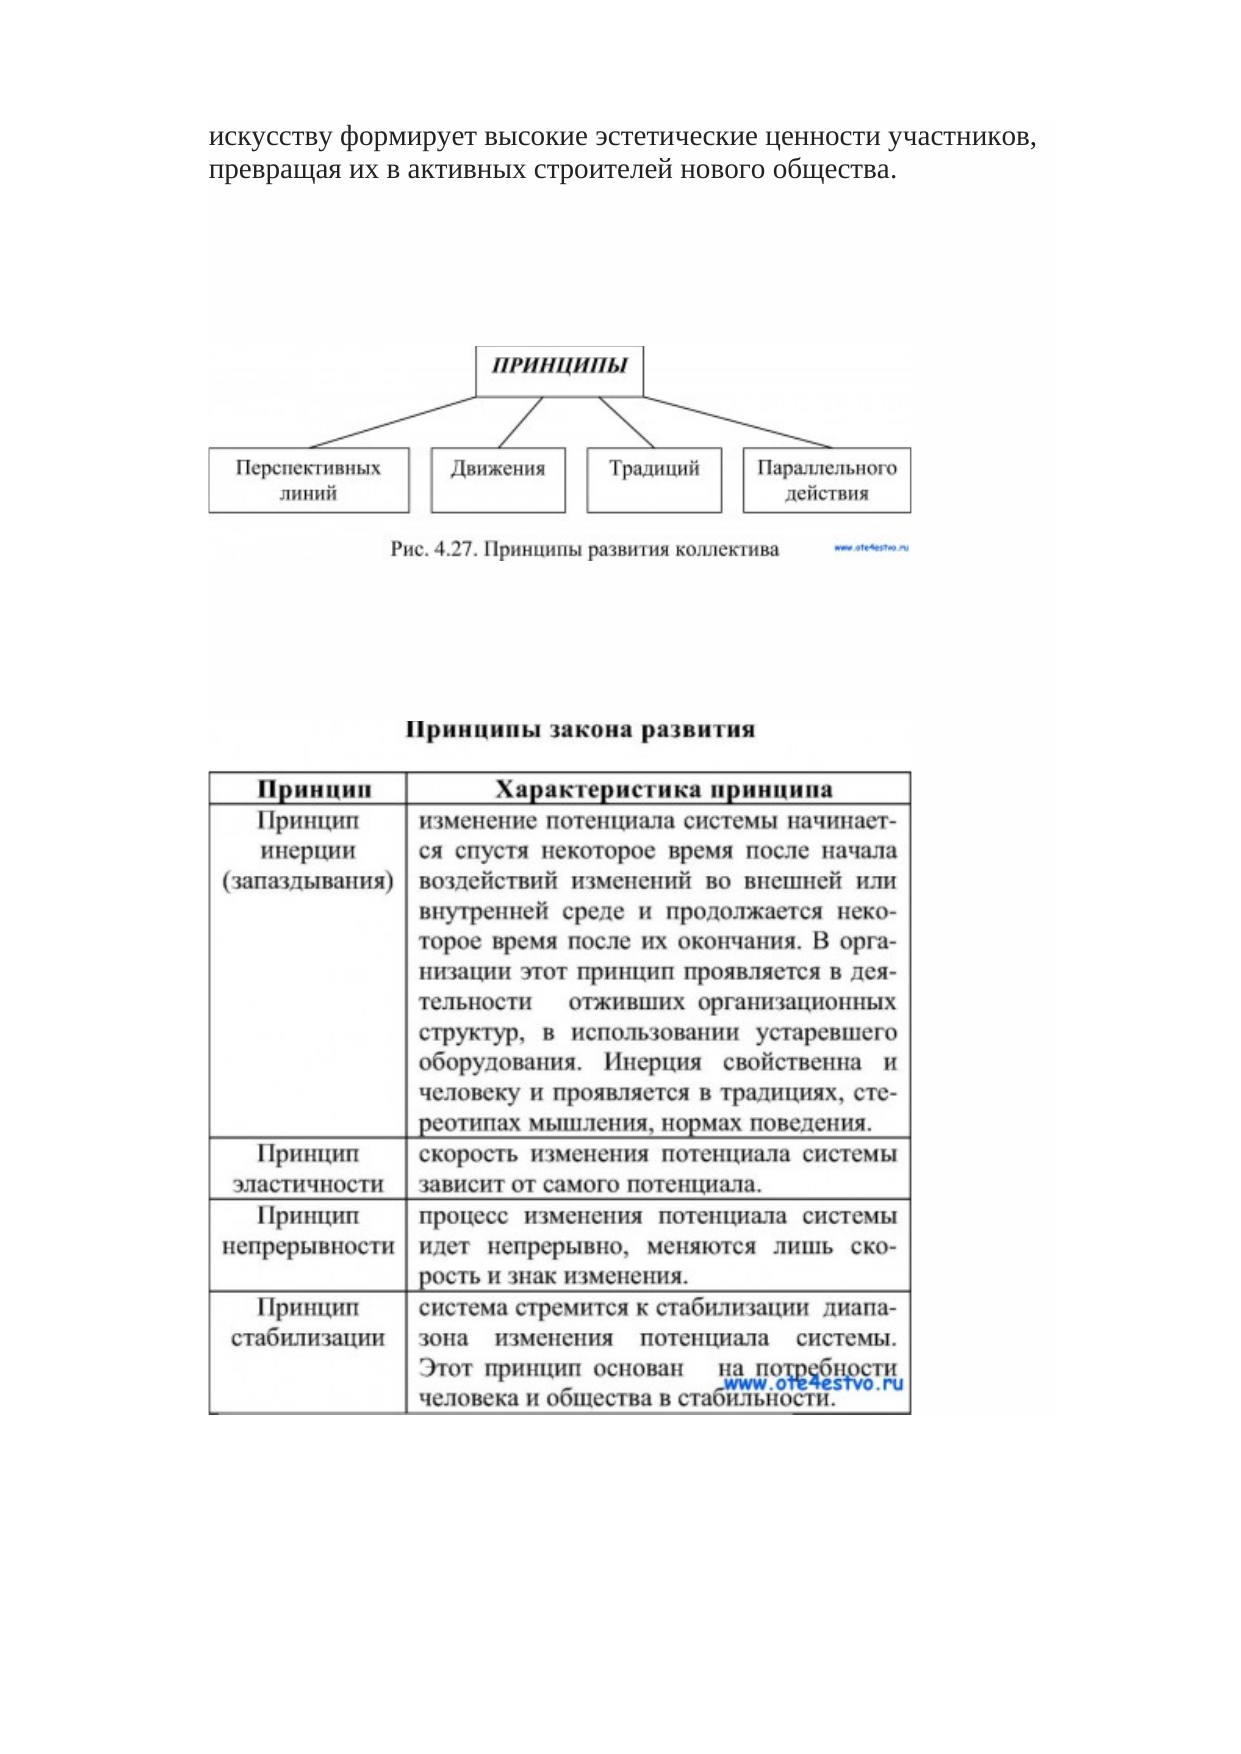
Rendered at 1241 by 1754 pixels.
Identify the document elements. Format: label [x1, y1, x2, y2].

picture [208, 721, 912, 1415]
picture [208, 346, 912, 561]
text [208, 118, 1058, 185]
